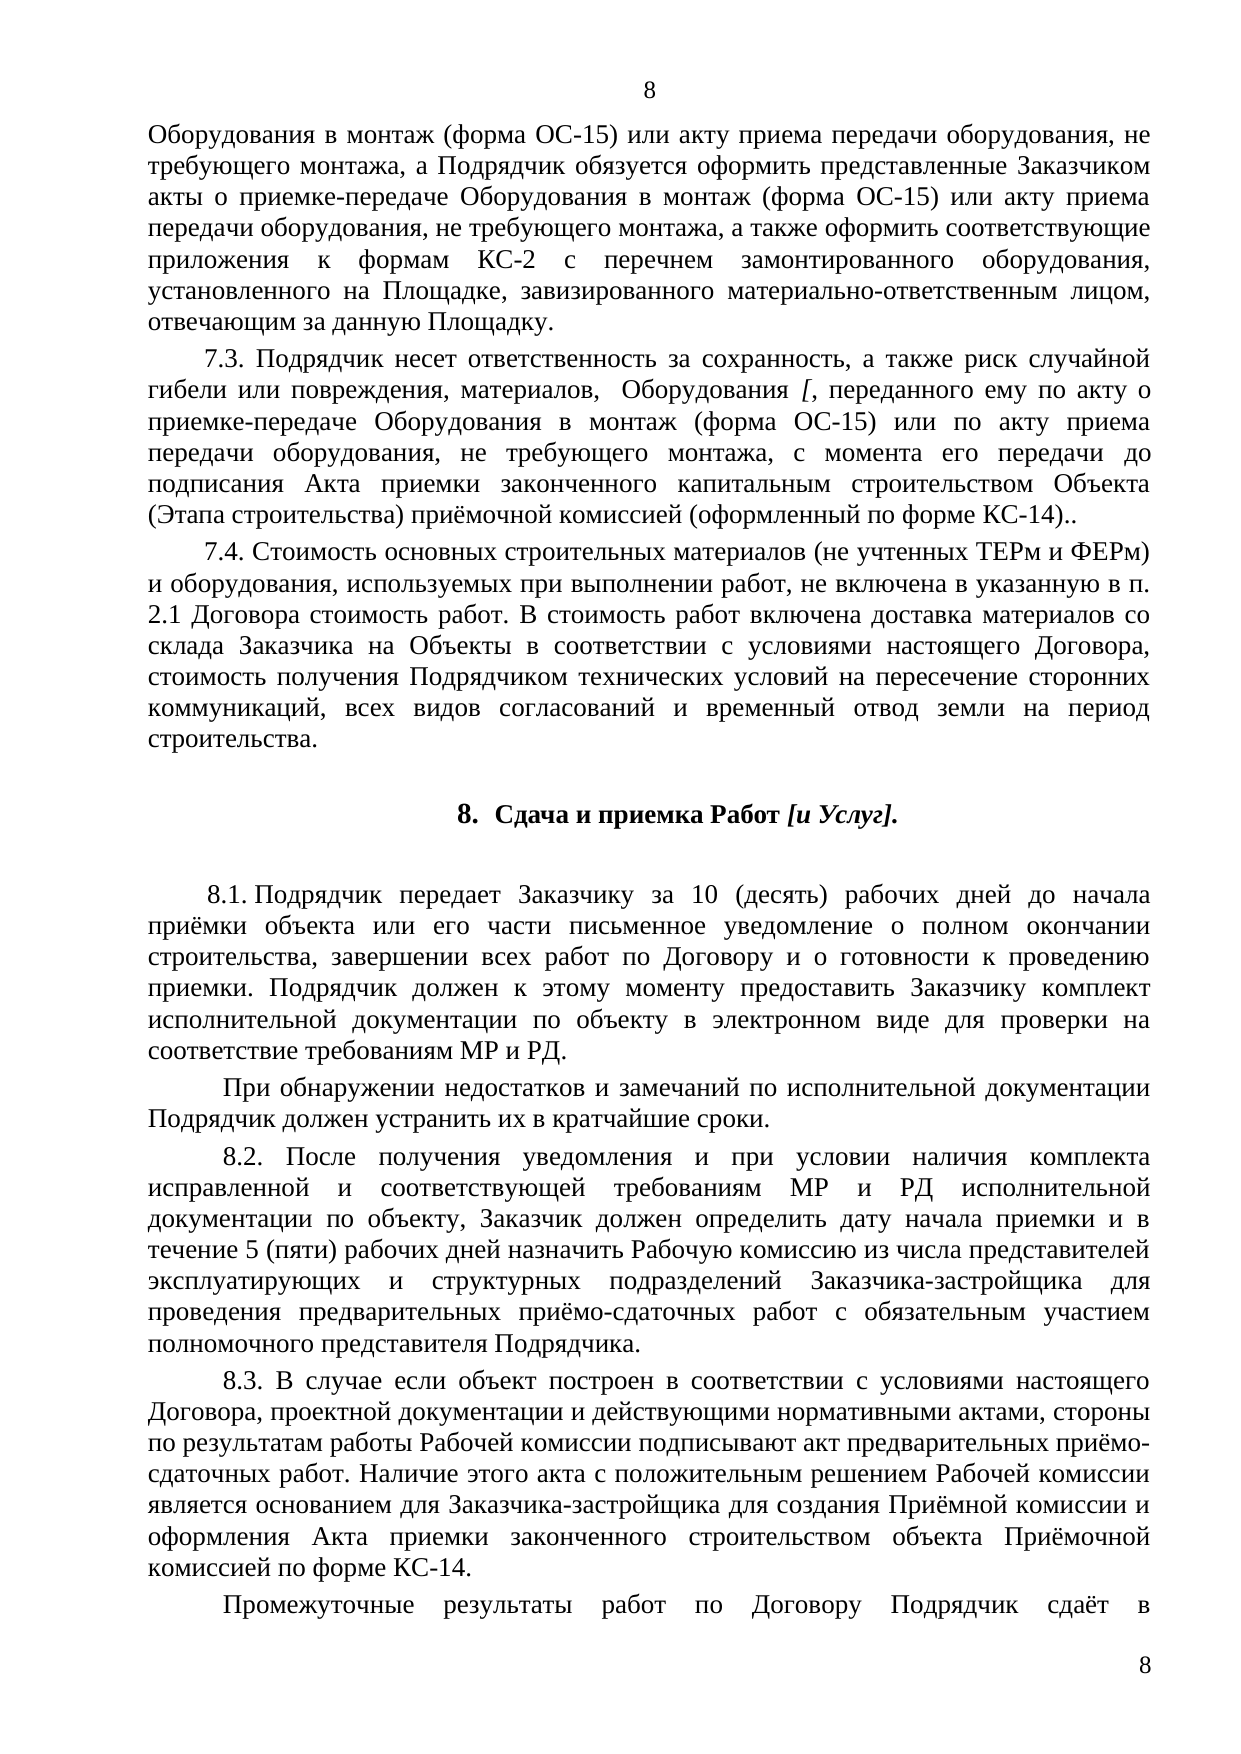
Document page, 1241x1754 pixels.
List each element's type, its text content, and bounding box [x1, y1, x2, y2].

subtitle 8.1. Подрядчик передает Заказчику за 10 (десять) рабочих дней до начала приёмки объекта или его части письменное уведомление о полном окончании строительства, завершении всех работ по Договору и о готовности к проведению приемки. Подрядчик должен к этому моменту предоставить Заказчику комплект исполнительной документации по объекту в электронном виде для проверки на соответствие требованиям МР и РД. [148, 878, 1152, 1065]
subtitle Сдача и приемка Работ [и Услуг]. [204, 796, 1152, 829]
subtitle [148, 1588, 1152, 1619]
text 7.4. Стоимость основных строительных материалов (не учтенных ТЕРм и ФЕРм) и оборудования, используемых при выполнении работ, не включена в указанную в п. 2.1 Договора стоимость работ. В стоимость работ включена доставка материалов со склада Заказчика на Объекты в соответствии с условиями настоящего Договора, стоимость получения Подрядчиком технических условий на пересечение сторонних коммуникаций, всех видов согласований и временный отвод земли на период строительства. [148, 536, 1152, 753]
subtitle При обнаружении недостатков и замечаний по исполнительной документации Подрядчик должен устранить их в кратчайшие сроки. [148, 1071, 1152, 1133]
text 7.3. Подрядчик несет ответственность за сохранность, а также риск случайной гибели или повреждения, материалов, Оборудования [, переданного ему по акту о приемке-передаче Оборудования в монтаж (форма ОС-15) или по акту приема передачи оборудования, не требующего монтажа, с момента его передачи до подписания Акта приемки законченного капитальным строительством Объекта (Этапа строительства) приёмочной комиссией (оформленный по форме КС-14).. [148, 342, 1152, 529]
subtitle 8.2. После получения уведомления и при условии наличия комплекта исправленной и соответствующей требованиям МР и РД исполнительной документации по объекту, Заказчик должен определить дату начала приемки и в течение 5 (пяти) рабочих дней назначить Рабочую комиссию из числа представителей эксплуатирующих и структурных подразделений Заказчика-застройщика для проведения предварительных приёмо-сдаточных работ с обязательным участием полномочного представителя Подрядчика. [148, 1140, 1152, 1358]
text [148, 118, 1152, 336]
subtitle 8.3. В случае если объект построен в соответствии с условиями настоящего Договора, проектной документации и действующими нормативными актами, стороны по результатам работы Рабочей комиссии подписывают акт предварительных приёмо-сдаточных работ. Наличие этого акта с положительным решением Рабочей комиссии является основанием для Заказчика-застройщика для создания Приёмной комиссии и оформления Акта приемки законченного строительством объекта Приёмочной комиссией по форме КС-14. [148, 1364, 1152, 1582]
